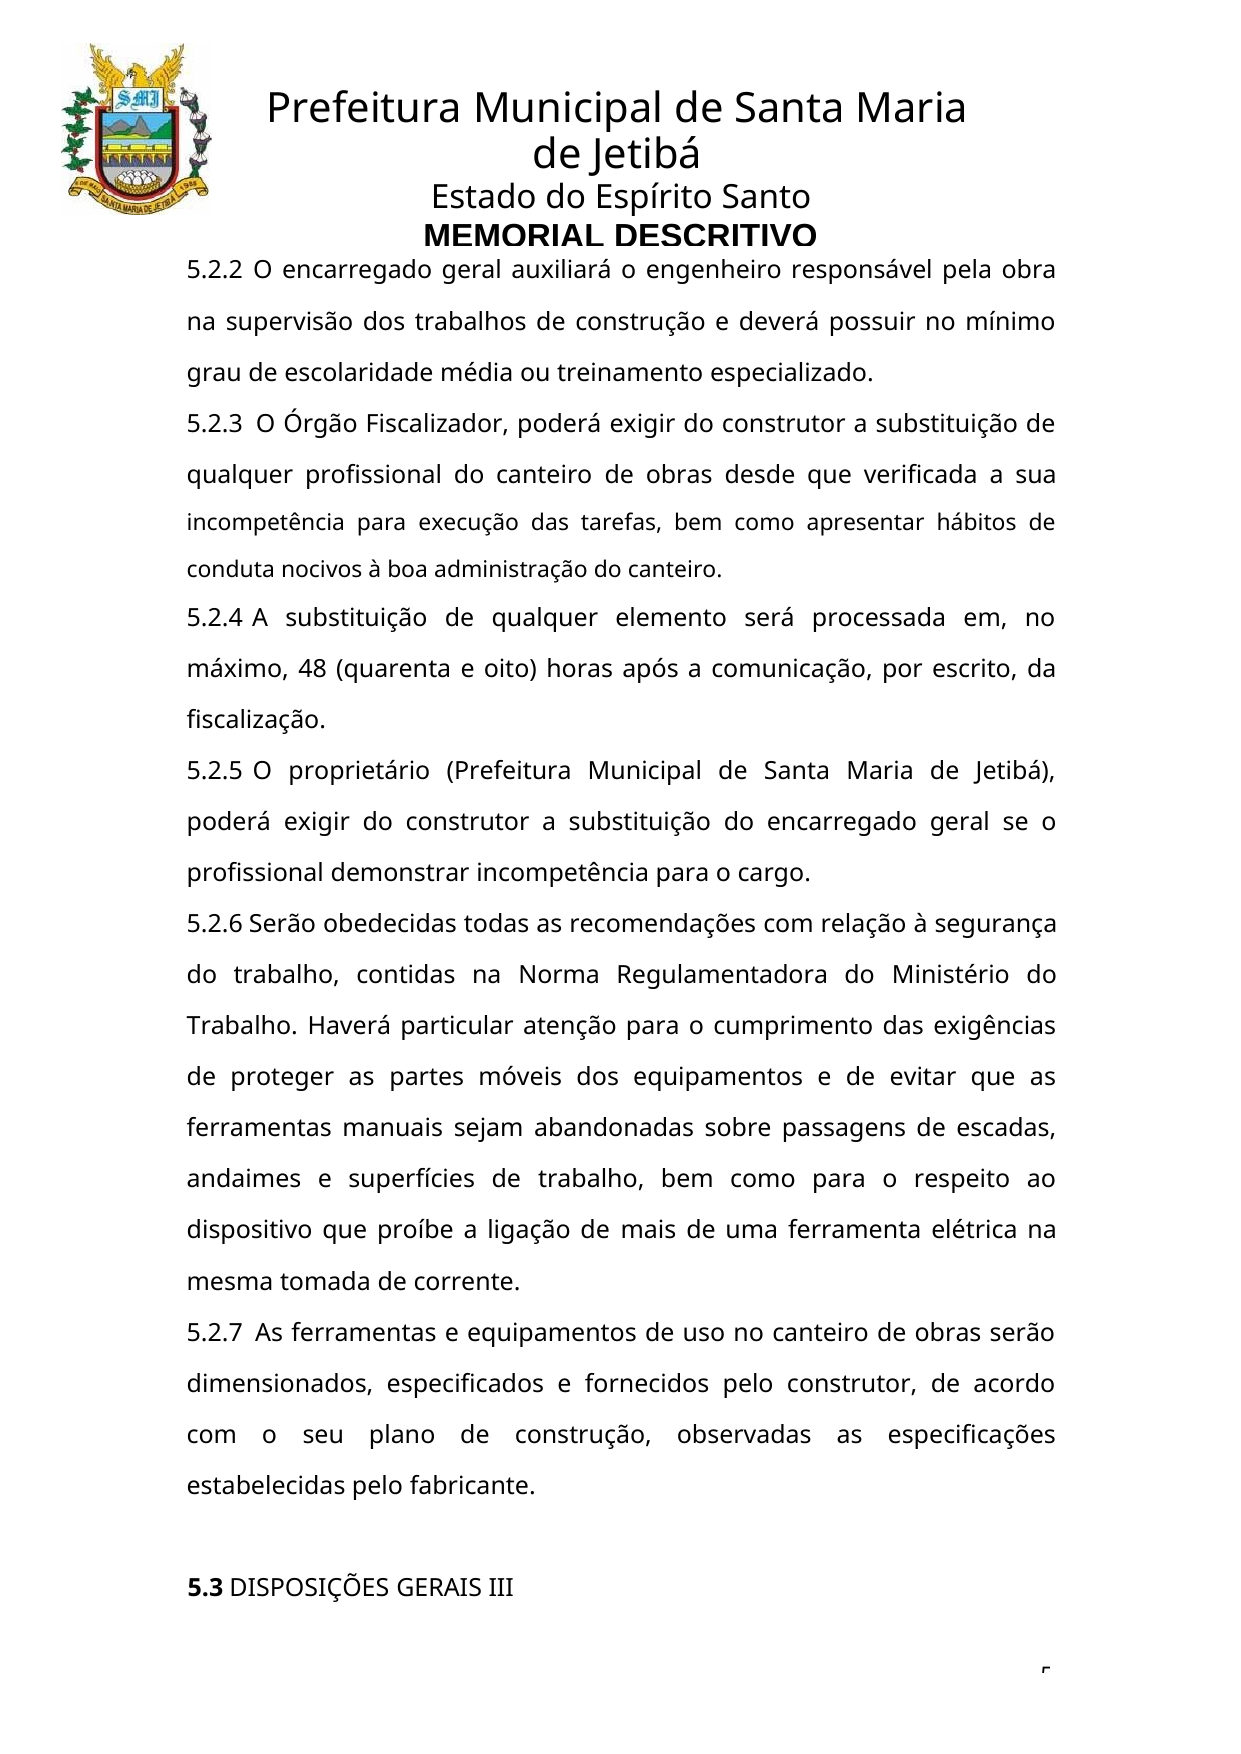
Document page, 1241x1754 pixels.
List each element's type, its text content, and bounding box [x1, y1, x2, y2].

list Serão obedecidas todas as recomendações com relação à segurança do trabalho, contidas na Norma Regulamentadora do Ministério do Trabalho. Haverá particular atenção para o cumprimento das exigências de proteger as partes móveis dos equipamentos e de evitar que as ferramentas manuais sejam abandonadas sobre passagens de escadas, andaimes e superfícies de trabalho, bem como para o respeito ao dispositivo que proíbe a ligação de mais de uma ferramenta elétrica na mesma tomada de corrente. [186, 906, 1057, 1297]
list O encarregado geral auxiliará o engenheiro responsável pela obra na supervisão dos trabalhos de construção e deverá possuir no mínimo grau de escolaridade média ou treinamento especializado. [186, 252, 1057, 388]
picture [61, 43, 212, 215]
list O proprietário (Prefeitura Municipal de Santa Maria de Jetibá), poderá exigir do construtor a substituição do encarregado geral se o profissional demonstrar incompetência para o cargo. [186, 753, 1057, 889]
list O Órgão Fiscalizador, poderá exigir do construtor a substituição de qualquer profissional do canteiro de obras desde que verificada a sua incompetência para execução das tarefas, bem como apresentar hábitos de conduta nocivos à boa administração do canteiro. [186, 405, 1057, 584]
list As ferramentas e equipamentos de uso no canteiro de obras serão dimensionados, especificados e fornecidos pelo construtor, de acordo com o seu plano de construção, observadas as especificações estabelecidas pelo fabricante. [186, 1314, 1057, 1502]
list DISPOSIÇÕES GERAIS III [187, 1569, 1076, 1603]
list A substituição de qualquer elemento será processada em, no máximo, 48 (quarenta e oito) horas após a comunicação, por escrito, da fiscalização. [186, 600, 1057, 736]
